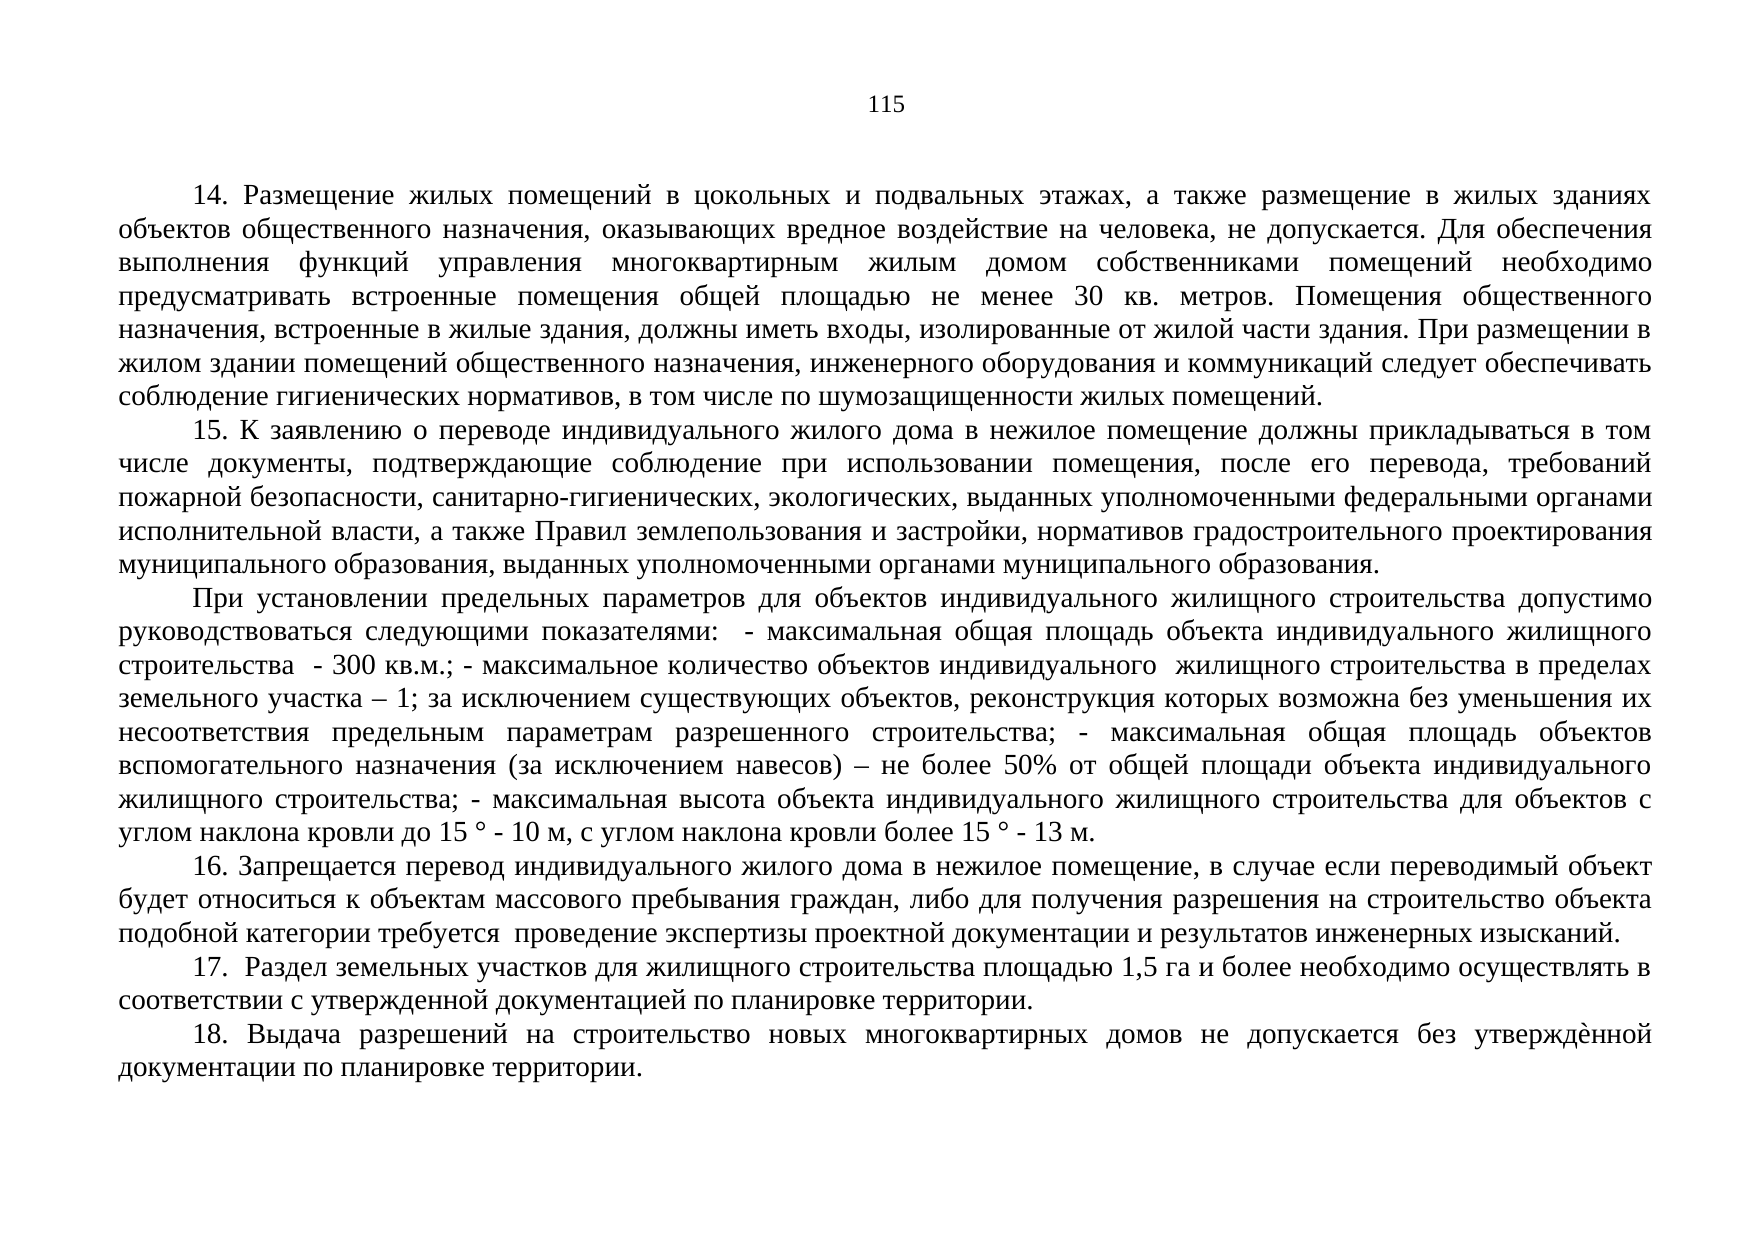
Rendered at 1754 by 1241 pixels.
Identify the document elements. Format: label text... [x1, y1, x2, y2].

text 15. К заявлению о переводе индивидуального жилого дома в нежилое помещение должны прикладываться в том числе документы, подтверждающие соблюдение при использовании помещения, после его перевода, требований пожарной безопасности, санитарно-гигиенических, экологических, выданных уполномоченными федеральными органами исполнительной власти, а также Правил землепользования и застройки, нормативов градостроительного проектирования муниципального образования, выданных уполномоченными органами муниципального образования. [118, 412, 1654, 580]
text При установлении предельных параметров для объектов индивидуального жилищного строительства допустимо руководствоваться следующими показателями: - максимальная общая площадь объекта индивидуального жилищного строительства - 300 кв.м.; - максимальное количество объектов индивидуального жилищного строительства в пределах земельного участка – 1; за исключением существующих объектов, реконструкция которых возможна без уменьшения их несоответствия предельным параметрам разрешенного строительства; - максимальная общая площадь объектов вспомогательного назначения (за исключением навесов) – не более 50% от общей площади объекта индивидуального жилищного строительства; - максимальная высота объекта индивидуального жилищного строительства для объектов с углом наклона кровли до 15 ° - 10 м, с углом наклона кровли более 15 ° - 13 м. [118, 580, 1654, 848]
text 16. Запрещается перевод индивидуального жилого дома в нежилое помещение, в случае если переводимый объект будет относиться к объектам массового пребывания граждан, либо для получения разрешения на строительство объекта подобной категории требуется проведение экспертизы проектной документации и результатов инженерных изысканий. [118, 848, 1654, 949]
text 18. Выдача разрешений на строительство новых многоквартирных домов не допускается без утверждѐнной документации по планировке территории. [118, 1016, 1654, 1083]
text 17. Раздел земельных участков для жилищного строительства площадью 1,5 га и более необходимо осуществлять в соответствии с утвержденной документацией по планировке территории. [118, 949, 1654, 1016]
text 14. Размещение жилых помещений в цокольных и подвальных этажах, а также размещение в жилых зданиях объектов общественного назначения, оказывающих вредное воздействие на человека, не допускается. Для обеспечения выполнения функций управления многоквартирным жилым домом собственниками помещений необходимо предусматривать встроенные помещения общей площадью не менее 30 кв. метров. Помещения общественного назначения, встроенные в жилые здания, должны иметь входы, изолированные от жилой части здания. При размещении в жилом здании помещений общественного назначения, инженерного оборудования и коммуникаций следует обеспечивать соблюдение гигиенических нормативов, в том числе по шумозащищенности жилых помещений. [118, 177, 1654, 412]
